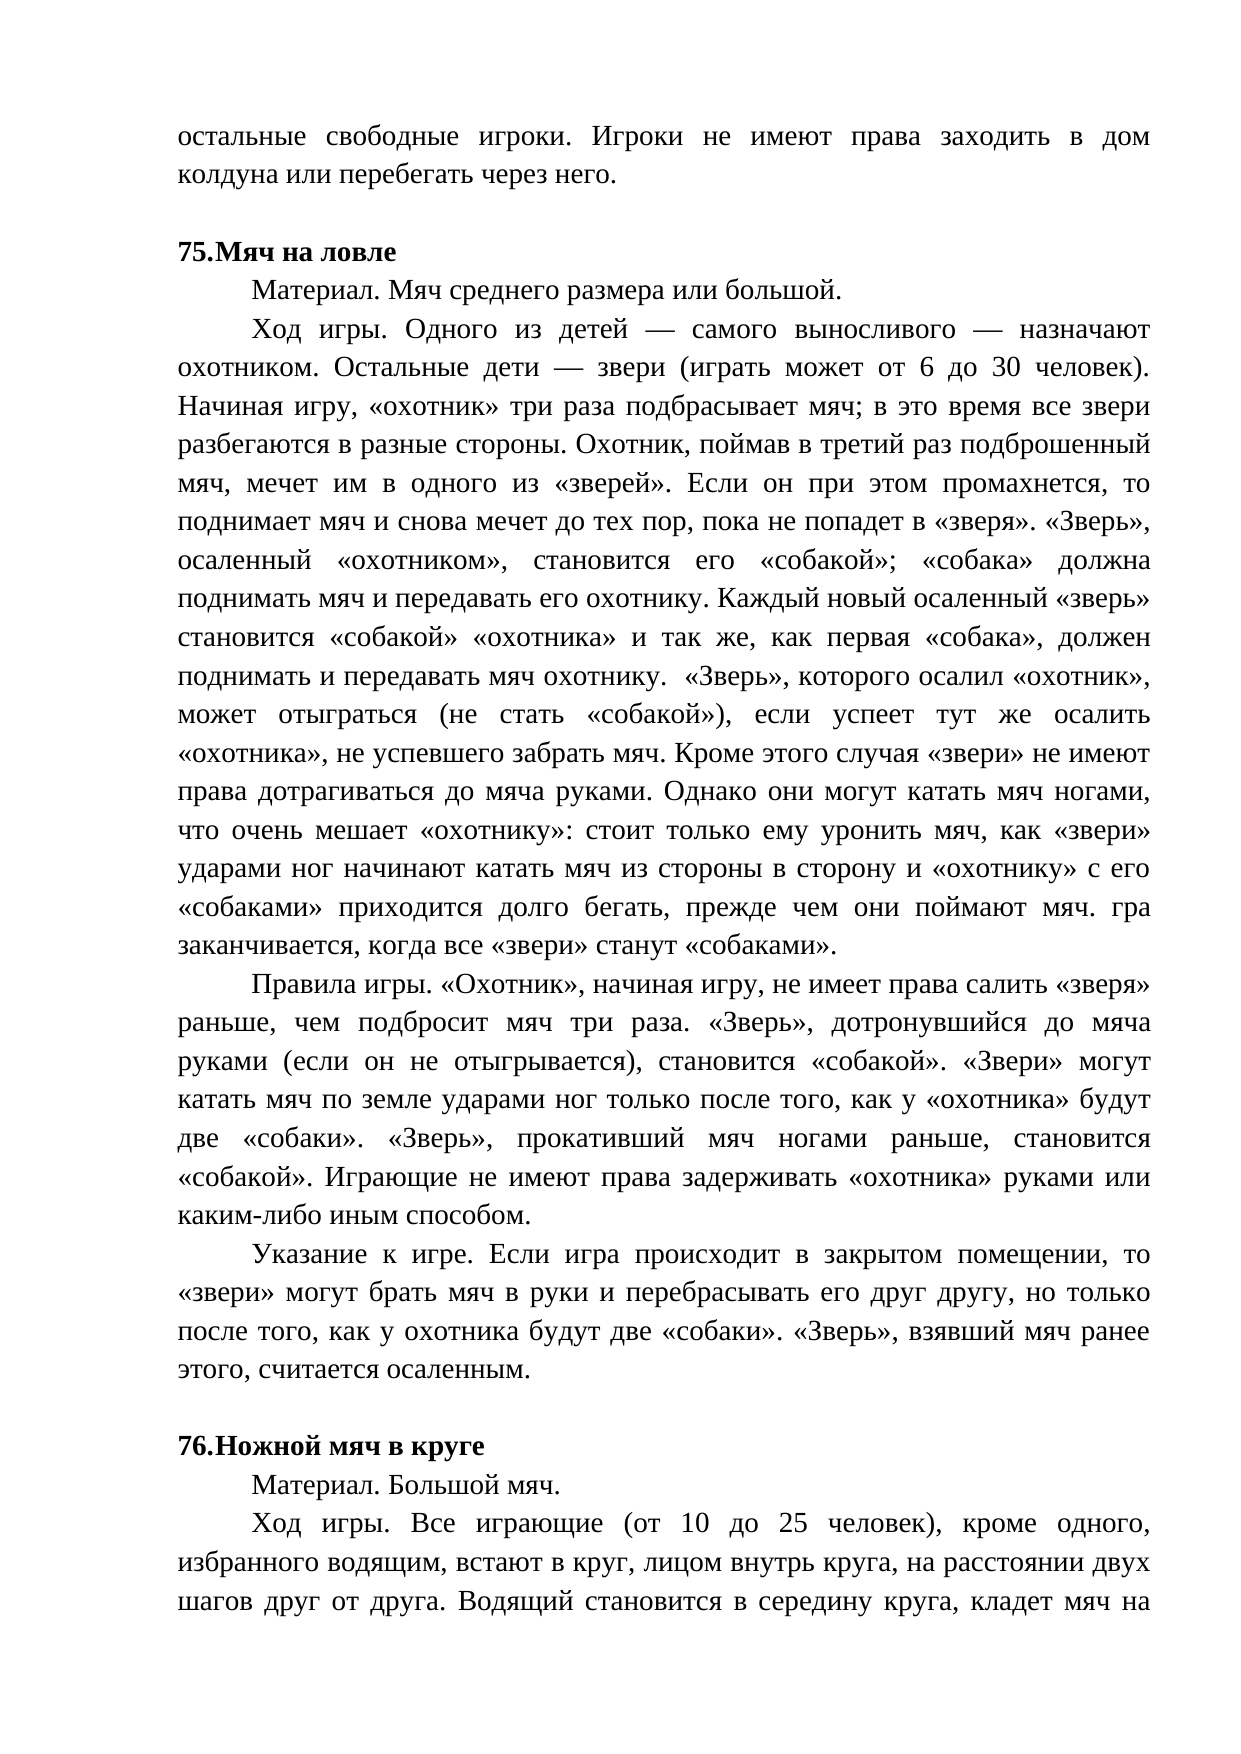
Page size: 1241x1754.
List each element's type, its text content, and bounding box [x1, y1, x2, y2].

text Материал. Мяч среднего размера или большой. [177, 272, 1152, 306]
list Ножной мяч в круге [177, 1428, 1152, 1462]
list Мяч на ловле [177, 234, 1152, 267]
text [177, 118, 1152, 190]
text Материал. Большой мяч. [177, 1467, 1152, 1501]
text Указание к игре. Если игра происходит в закрытом помещении, то «звери» могут брать мяч в руки и перебрасывать его друг другу, но только после того, как у охотника будут две «собаки». «Зверь», взявший мяч ранее этого, считается осаленным. [177, 1236, 1152, 1385]
text Ход игры. Одного из детей — самого выносливого — назначают охотником. Остальные дети — звери (играть может от 6 до 30 человек). Начиная игру, «охотник» три раза подбрасывает мяч; в это время все звери разбегаются в разные стороны. Охотник, поймав в третий раз подброшенный мяч, мечет им в одного из «зверей». Если он при этом промахнется, то поднимает мяч и снова мечет до тех пор, пока не попадет в «зверя». «Зверь», осаленный «охотником», становится его «собакой»; «собака» должна поднимать мяч и передавать его охотнику. Каждый новый осаленный «зверь» становится «собакой» «охотника» и так же, как первая «собака», должен поднимать и передавать мяч охотнику. «Зверь», которого осалил «охотник», может отыграться (не стать «собакой»), если успеет тут же осалить «охотника», не успевшего забрать мяч. Кроме этого случая «звери» не имеют права дотрагиваться до мяча руками. Однако они могут катать мяч ногами, что очень мешает «охотнику»: стоит только ему уронить мяч, как «звери» ударами ног начинают катать мяч из стороны в сторону и «охотнику» с его «собаками» приходится долго бегать, прежде чем они поймают мяч. гра заканчивается, когда все «звери» станут «собаками». [177, 311, 1152, 961]
text Правила игры. «Охотник», начиная игру, не имеет права салить «зверя» раньше, чем подбросит мяч три раза. «Зверь», дотронувшийся до мяча руками (если он не отыгрывается), становится «собакой». «Звери» могут катать мяч по земле ударами ног только после того, как у «охотника» будут две «собаки». «Зверь», прокативший мяч ногами раньше, становится «собакой». Играющие не имеют права задерживать «охотника» руками или каким-либо иным способом. [177, 966, 1152, 1231]
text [177, 1506, 1152, 1616]
